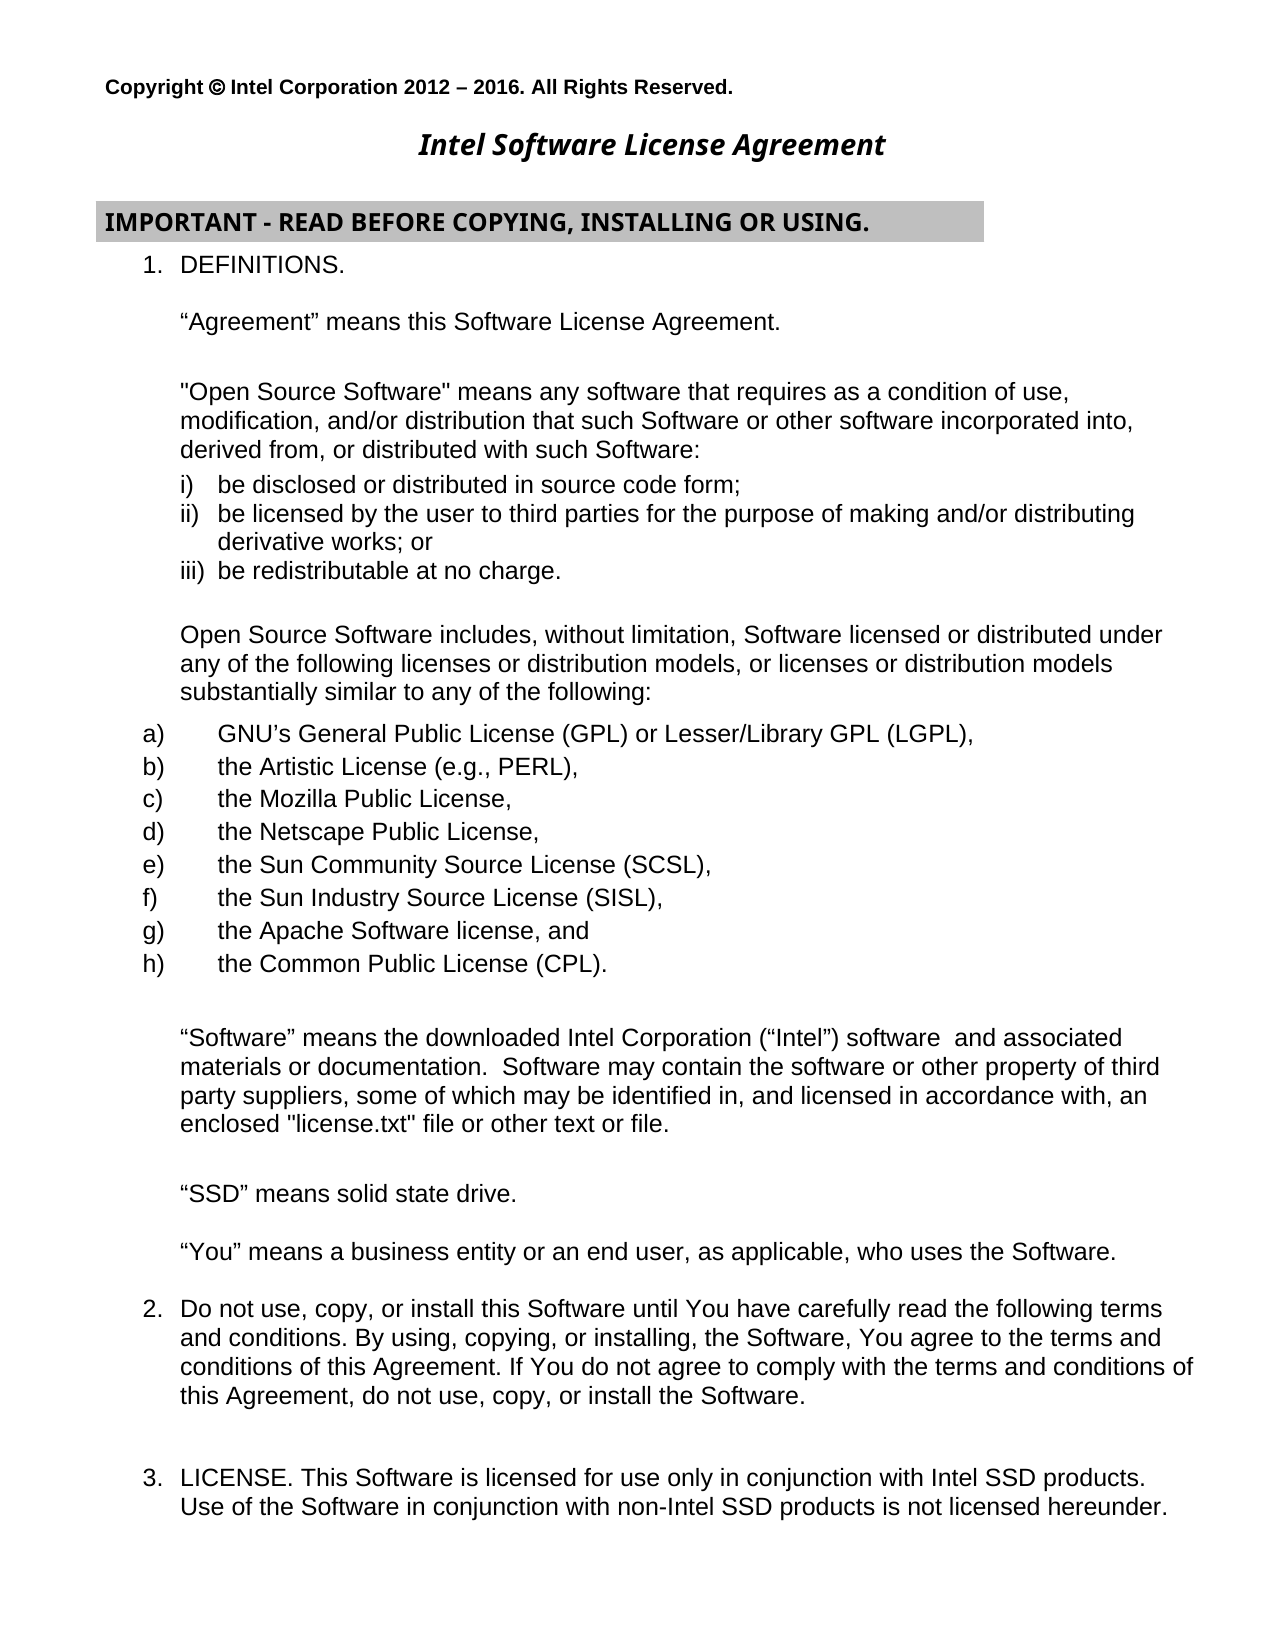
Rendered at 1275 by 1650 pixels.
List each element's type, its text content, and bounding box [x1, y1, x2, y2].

text Open Source Software includes, without limitation, Software licensed or distributed under any of the following licenses or distribution models, or licenses or distribution models substantially similar to any of the following: [180, 620, 1200, 706]
list the Common Public License (CPL). [105, 949, 1200, 978]
list the Mozilla Public License, [105, 784, 1200, 813]
list LICENSE. This Software is licensed for use only in conjunction with Intel SSD products. Use of the Software in conjunction with non-Intel SSD products is not licensed hereunder. [142, 1463, 1200, 1521]
list be licensed by the user to third parties for the purpose of making and/or distributing derivative works; or [180, 499, 1200, 556]
text Copyright Intel Corporation 2012 – 2016. All Rights Reserved. [105, 75, 1200, 99]
list DEFINITIONS. [142, 250, 1200, 279]
list the Sun Industry Source License (SISL), [105, 883, 1200, 912]
text IMPORTANT - READ BEFORE COPYING, INSTALLING OR USING. [97, 202, 983, 241]
list the Artistic License (e.g., PERL), [105, 752, 1200, 780]
list GNU’s General Public License (GPL) or Lesser/Library GPL (LGPL), [105, 719, 1200, 747]
list the Sun Community Source License (SCSL), [105, 850, 1200, 879]
list the Apache Software license, and [105, 916, 1200, 945]
list be disclosed or distributed in source code form; [180, 470, 1200, 499]
list "Open Source Software" means any software that requires as a condition of use, modification, and/or distribution that such Software or other software incorporated into, derived from, or distributed with such Software: [180, 377, 1200, 464]
list Do not use, copy, or install this Software until You have carefully read the following terms and conditions. By using, copying, or installing, the Software, You agree to the terms and conditions of this Agreement. If You do not agree to comply with the terms and conditions of this Agreement, do not use, copy, or install the Software. [142, 1294, 1200, 1409]
title Intel Software License Agreement [105, 124, 1200, 164]
list “SSD” means solid state drive. [180, 1179, 1200, 1208]
list “Agreement” means this Software License Agreement. [180, 307, 1200, 336]
list “You” means a business entity or an end user, as applicable, who uses the Software. [180, 1237, 1200, 1266]
text “Software” means the downloaded Intel Corporation (“Intel”) software and associated materials or documentation. Software may contain the software or other property of third party suppliers, some of which may be identified in, and licensed in accordance with, an enclosed "license.txt" file or other text or file. [180, 1023, 1200, 1138]
list be redistributable at no charge. [180, 556, 1200, 585]
list the Netscape Public License, [105, 817, 1200, 846]
